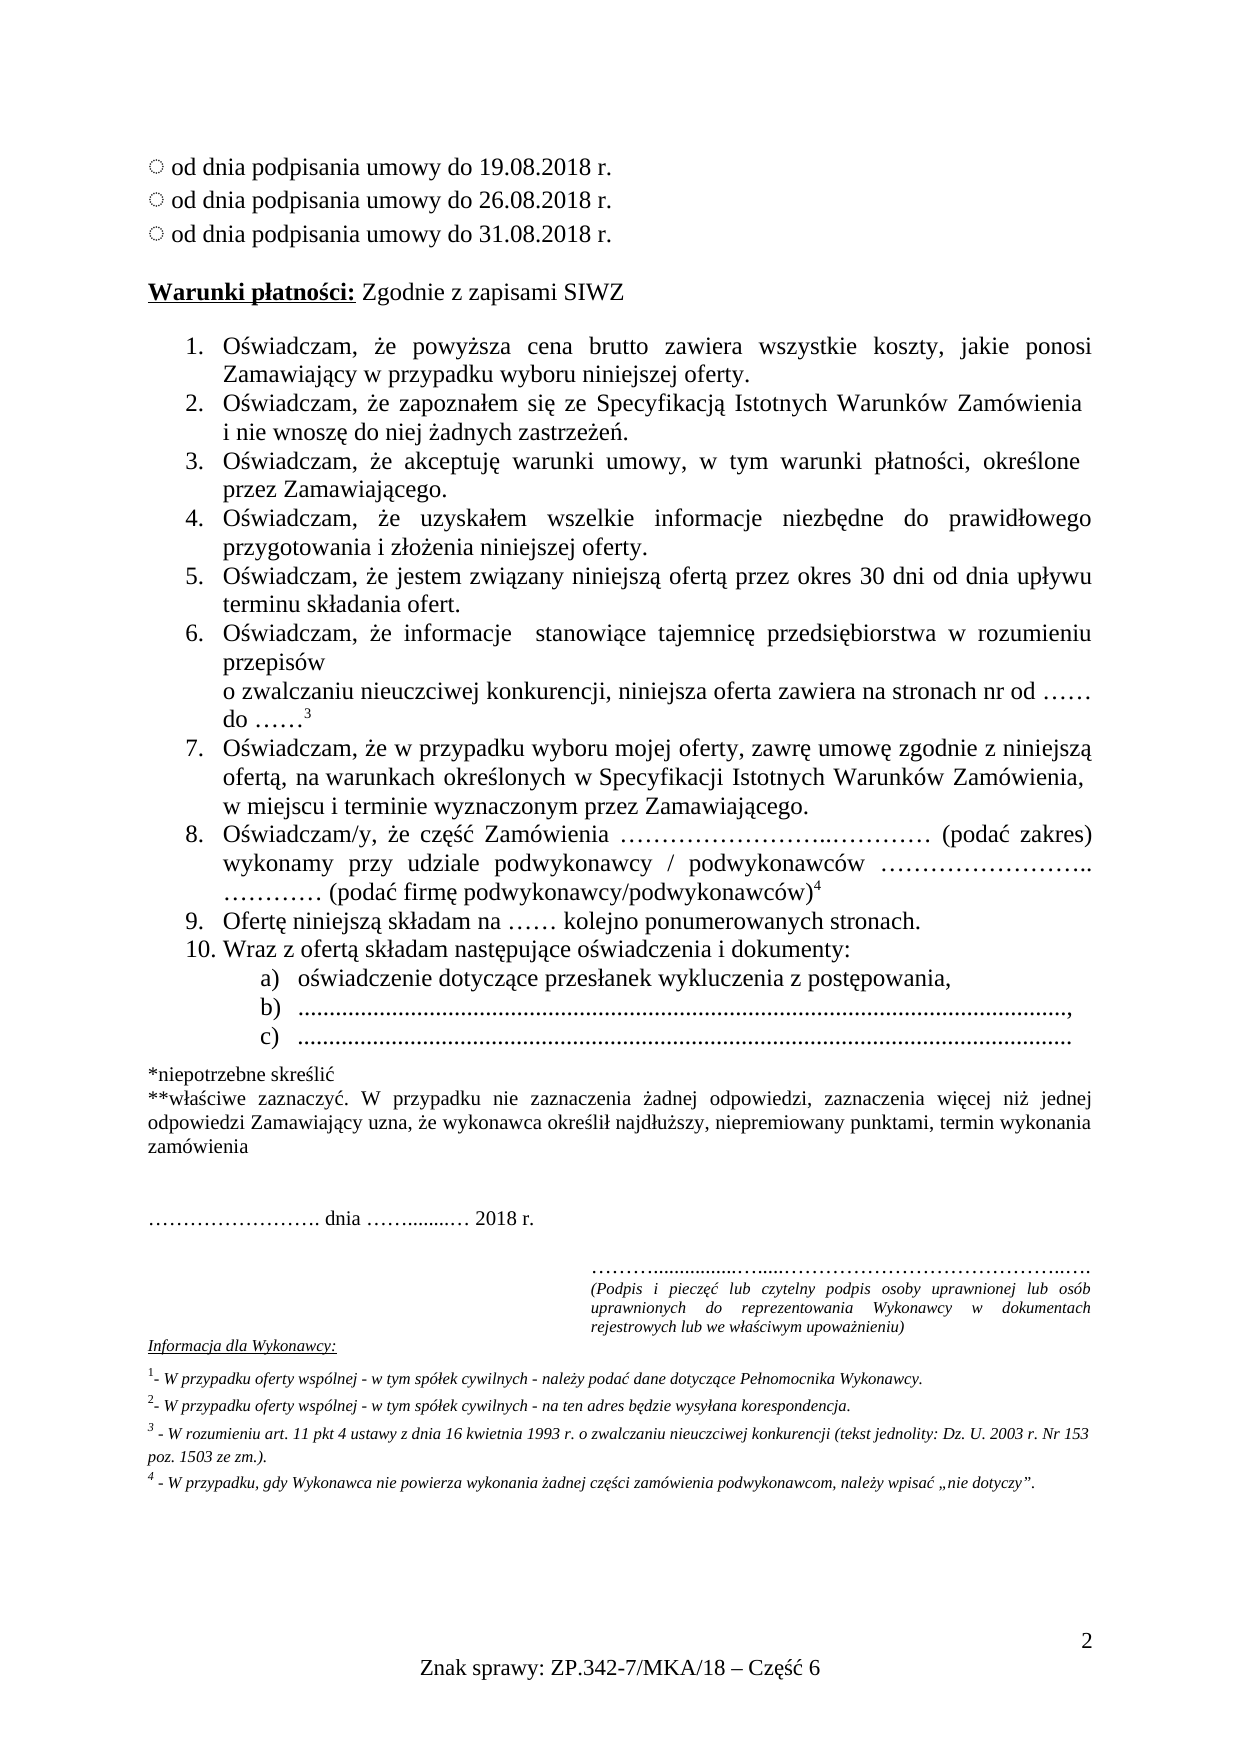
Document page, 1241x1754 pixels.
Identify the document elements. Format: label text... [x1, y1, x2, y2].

text 2- W przypadku oferty wspólnej - w tym spółek cywilnych - na ten adres będzie wysyłana korespondencja. [148, 1392, 1093, 1416]
list Oświadczam, że jestem związany niniejszą ofertą przez okres 30 dni od dnia upływu terminu składania ofert. [185, 561, 1093, 618]
text ……………………. dnia ……........… 2018 r. [148, 1206, 1093, 1230]
list Oświadczam/y, że część Zamówienia ……………………..………… (podać zakres) wykonamy przy udziale podwykonawcy / podwykonawców ……………………..………… (podać firmę podwykonawcy/podwykonawców)4 [185, 819, 1093, 906]
list Ofertę niniejszą składam na …… kolejno ponumerowanych stronach. [185, 906, 1093, 934]
text Warunki płatności: Zgodnie z zapisami SIWZ [148, 277, 1093, 306]
list Oświadczam, że akceptuję warunki umowy, w tym warunki płatności, określone przez Zamawiającego. [185, 446, 1093, 503]
list oświadczenie dotyczące przesłanek wykluczenia z postępowania, [260, 963, 1093, 992]
text 󠇄 od dnia podpisania umowy do 19.08.2018 r. [148, 148, 1093, 181]
text Informacja dla Wykonawcy: [148, 1336, 1093, 1355]
list Oświadczam, że zapoznałem się ze Specyfikacją Istotnych Warunków Zamówienia i nie wnoszę do niej żadnych zastrzeżeń. [185, 388, 1093, 446]
text 1- W przypadku oferty wspólnej - w tym spółek cywilnych - należy podać dane dotyczące Pełnomocnika Wykonawcy. [148, 1365, 1093, 1389]
list Oświadczam, że w przypadku wyboru mojej oferty, zawrę umowę zgodnie z niniejszą ofertą, na warunkach określonych w Specyfikacji Istotnych Warunków Zamówienia, w miejscu i terminie wyznaczonym przez Zamawiającego. [185, 733, 1093, 819]
text 4 - W przypadku, gdy Wykonawca nie powierza wykonania żadnej części zamówienia podwykonawcom, należy wpisać „nie dotyczy”. [148, 1469, 1093, 1493]
text 3 - W rozumieniu art. 11 pkt 4 ustawy z dnia 16 kwietnia 1993 r. o zwalczaniu nieuczciwej konkurencji (tekst jednolity: Dz. U. 2003 r. Nr 153 poz. 1503 ze zm.). [148, 1420, 1093, 1466]
text **właściwe zaznaczyć. W przypadku nie zaznaczenia żadnej odpowiedzi, zaznaczenia więcej niż jednej odpowiedzi Zamawiający uzna, że wykonawca określił najdłuższy, niepremiowany punktami, termin wykonania zamówienia [148, 1086, 1093, 1158]
text ………................….....…………………………………..…. [591, 1254, 1093, 1278]
list Oświadczam, że informacje stanowiące tajemnicę przedsiębiorstwa w rozumieniu przepisów o zwalczaniu nieuczciwej konkurencji, niniejsza oferta zawiera na stronach nr od …… do ……3 [185, 618, 1093, 733]
list Oświadczam, że powyższa cena brutto zawiera wszystkie koszty, jakie ponosi Zamawiający w przypadku wyboru niniejszej oferty. [185, 331, 1093, 388]
list Oświadczam, że uzyskałem wszelkie informacje niezbędne do prawidłowego przygotowania i złożenia niniejszej oferty. [185, 503, 1093, 561]
list ..........................................................................................................................., [260, 992, 1093, 1021]
text *niepotrzebne skreślić [148, 1062, 1093, 1086]
text 󠇄 od dnia podpisania umowy do 26.08.2018 r. [148, 181, 1093, 215]
list ............................................................................................................................ [260, 1021, 1093, 1049]
text 󠇄 od dnia podpisania umowy do 31.08.2018 r. [148, 215, 1093, 248]
text (Podpis i pieczęć lub czytelny podpis osoby uprawnionej lub osób uprawnionych do reprezentowania Wykonawcy w dokumentach rejestrowych lub we właściwym upoważnieniu) [591, 1278, 1093, 1336]
list Wraz z ofertą składam następujące oświadczenia i dokumenty: [185, 934, 1093, 963]
